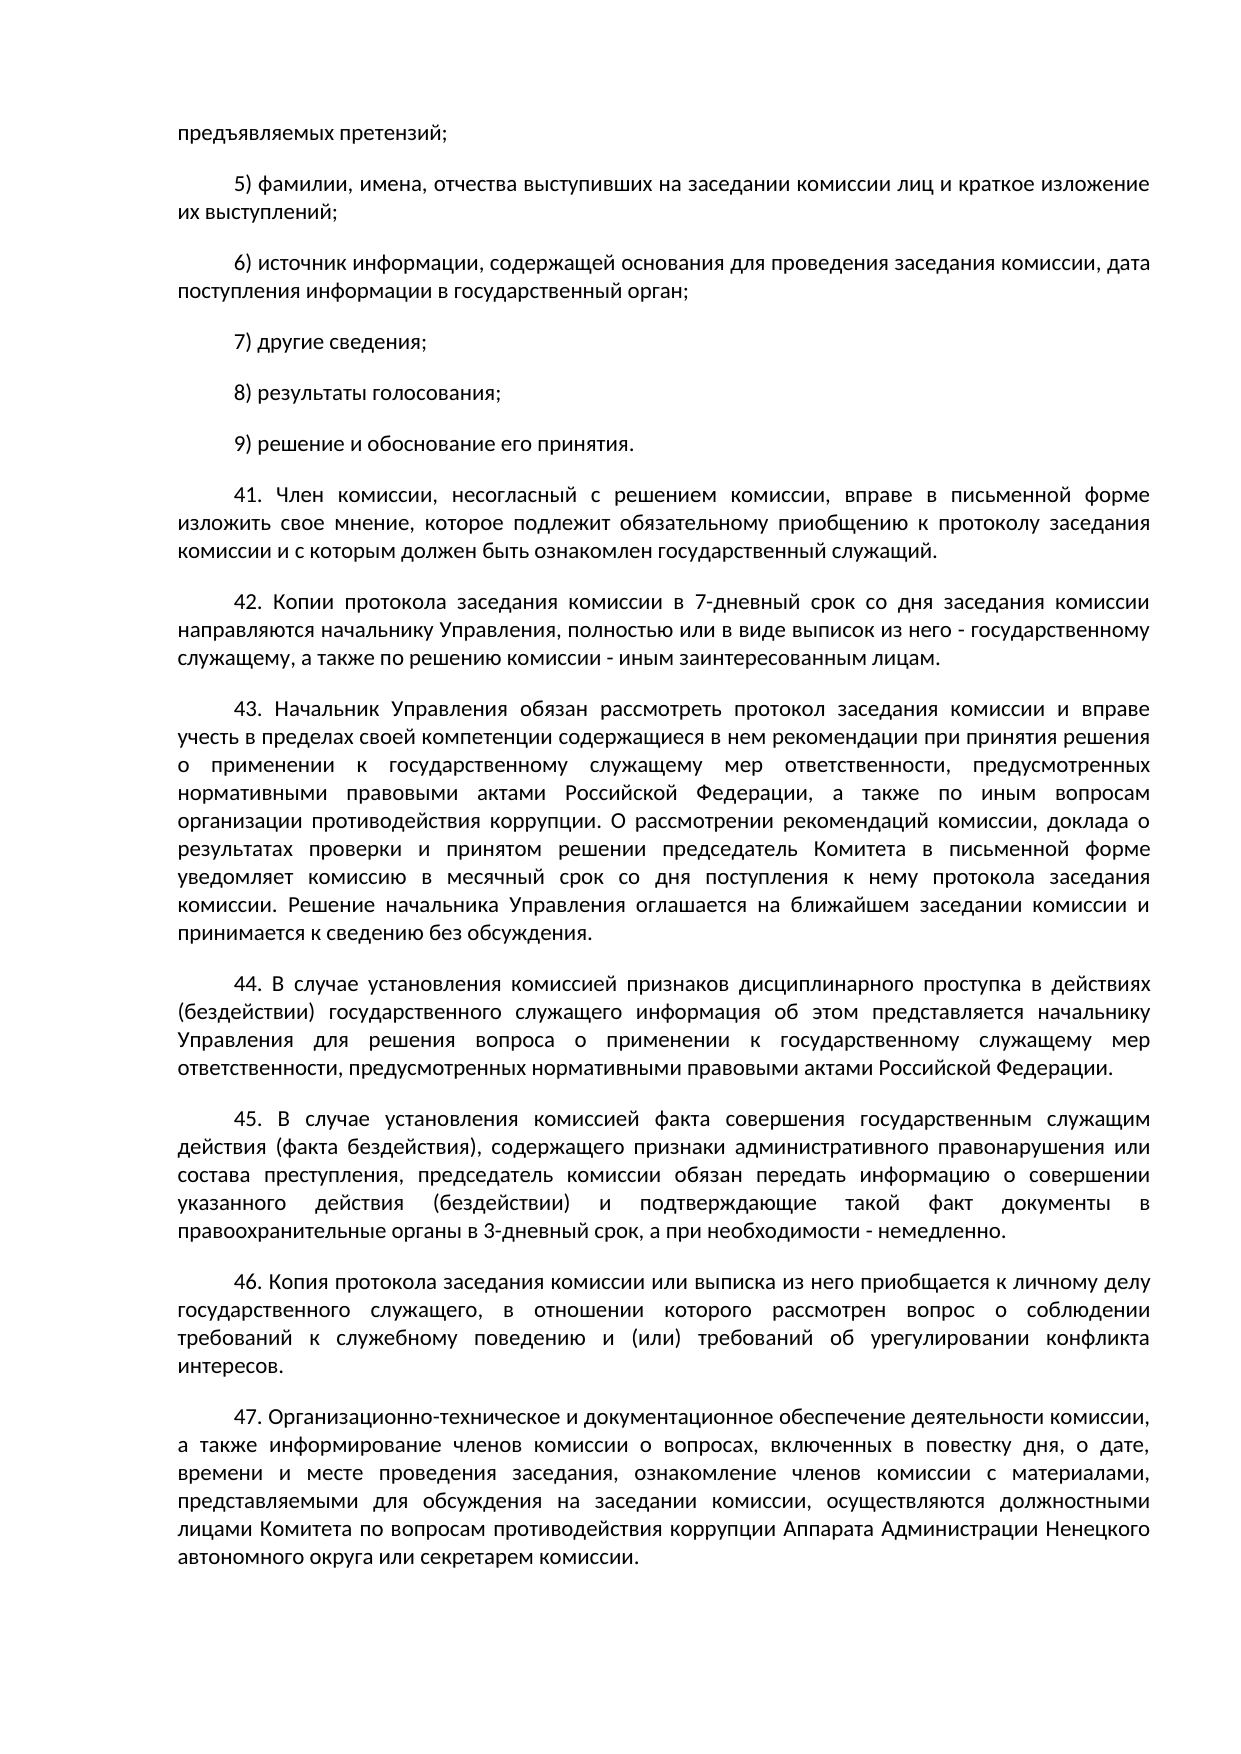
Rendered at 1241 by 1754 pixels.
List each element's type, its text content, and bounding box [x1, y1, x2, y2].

text 47. Организационно-техническое и документационное обеспечение деятельности комиссии, а также информирование членов комиссии о вопросах, включенных в повестку дня, о дате, времени и месте проведения заседания, ознакомление членов комиссии с материалами, представляемыми для обсуждения на заседании комиссии, осуществляются должностными лицами Комитета по вопросам противодействия коррупции Аппарата Администрации Ненецкого автономного округа или секретарем комиссии. [177, 1402, 1152, 1570]
text 46. Копия протокола заседания комиссии или выписка из него приобщается к личному делу государственного служащего, в отношении которого рассмотрен вопрос о соблюдении требований к служебному поведению и (или) требований об урегулировании конфликта интересов. [177, 1267, 1152, 1379]
text 44. В случае установления комиссией признаков дисциплинарного проступка в действиях (бездействии) государственного служащего информация об этом представляется начальнику Управления для решения вопроса о применении к государственному служащему мер ответственности, предусмотренных нормативными правовыми актами Российской Федерации. [177, 969, 1152, 1081]
text 42. Копии протокола заседания комиссии в 7-дневный срок со дня заседания комиссии направляются начальнику Управления, полностью или в виде выписок из него - государственному служащему, а также по решению комиссии - иным заинтересованным лицам. [177, 587, 1152, 671]
text 6) источник информации, содержащей основания для проведения заседания комиссии, дата поступления информации в государственный орган; [177, 248, 1152, 304]
text 45. В случае установления комиссией факта совершения государственным служащим действия (факта бездействия), содержащего признаки административного правонарушения или состава преступления, председатель комиссии обязан передать информацию о совершении указанного действия (бездействии) и подтверждающие такой факт документы в правоохранительные органы в 3-дневный срок, а при необходимости - немедленно. [177, 1104, 1152, 1244]
text 9) решение и обоснование его принятия. [177, 429, 1152, 457]
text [177, 118, 1152, 146]
text 7) другие сведения; [177, 327, 1152, 355]
text 5) фамилии, имена, отчества выступивших на заседании комиссии лиц и краткое изложение их выступлений; [177, 169, 1152, 225]
text 43. Начальник Управления обязан рассмотреть протокол заседания комиссии и вправе учесть в пределах своей компетенции содержащиеся в нем рекомендации при принятия решения о применении к государственному служащему мер ответственности, предусмотренных нормативными правовыми актами Российской Федерации, а также по иным вопросам организации противодействия коррупции. О рассмотрении рекомендаций комиссии, доклада о результатах проверки и принятом решении председатель Комитета в письменной форме уведомляет комиссию в месячный срок со дня поступления к нему протокола заседания комиссии. Решение начальника Управления оглашается на ближайшем заседании комиссии и принимается к сведению без обсуждения. [177, 694, 1152, 946]
text 8) результаты голосования; [177, 378, 1152, 406]
text 41. Член комиссии, несогласный с решением комиссии, вправе в письменной форме изложить свое мнение, которое подлежит обязательному приобщению к протоколу заседания комиссии и с которым должен быть ознакомлен государственный служащий. [177, 480, 1152, 564]
